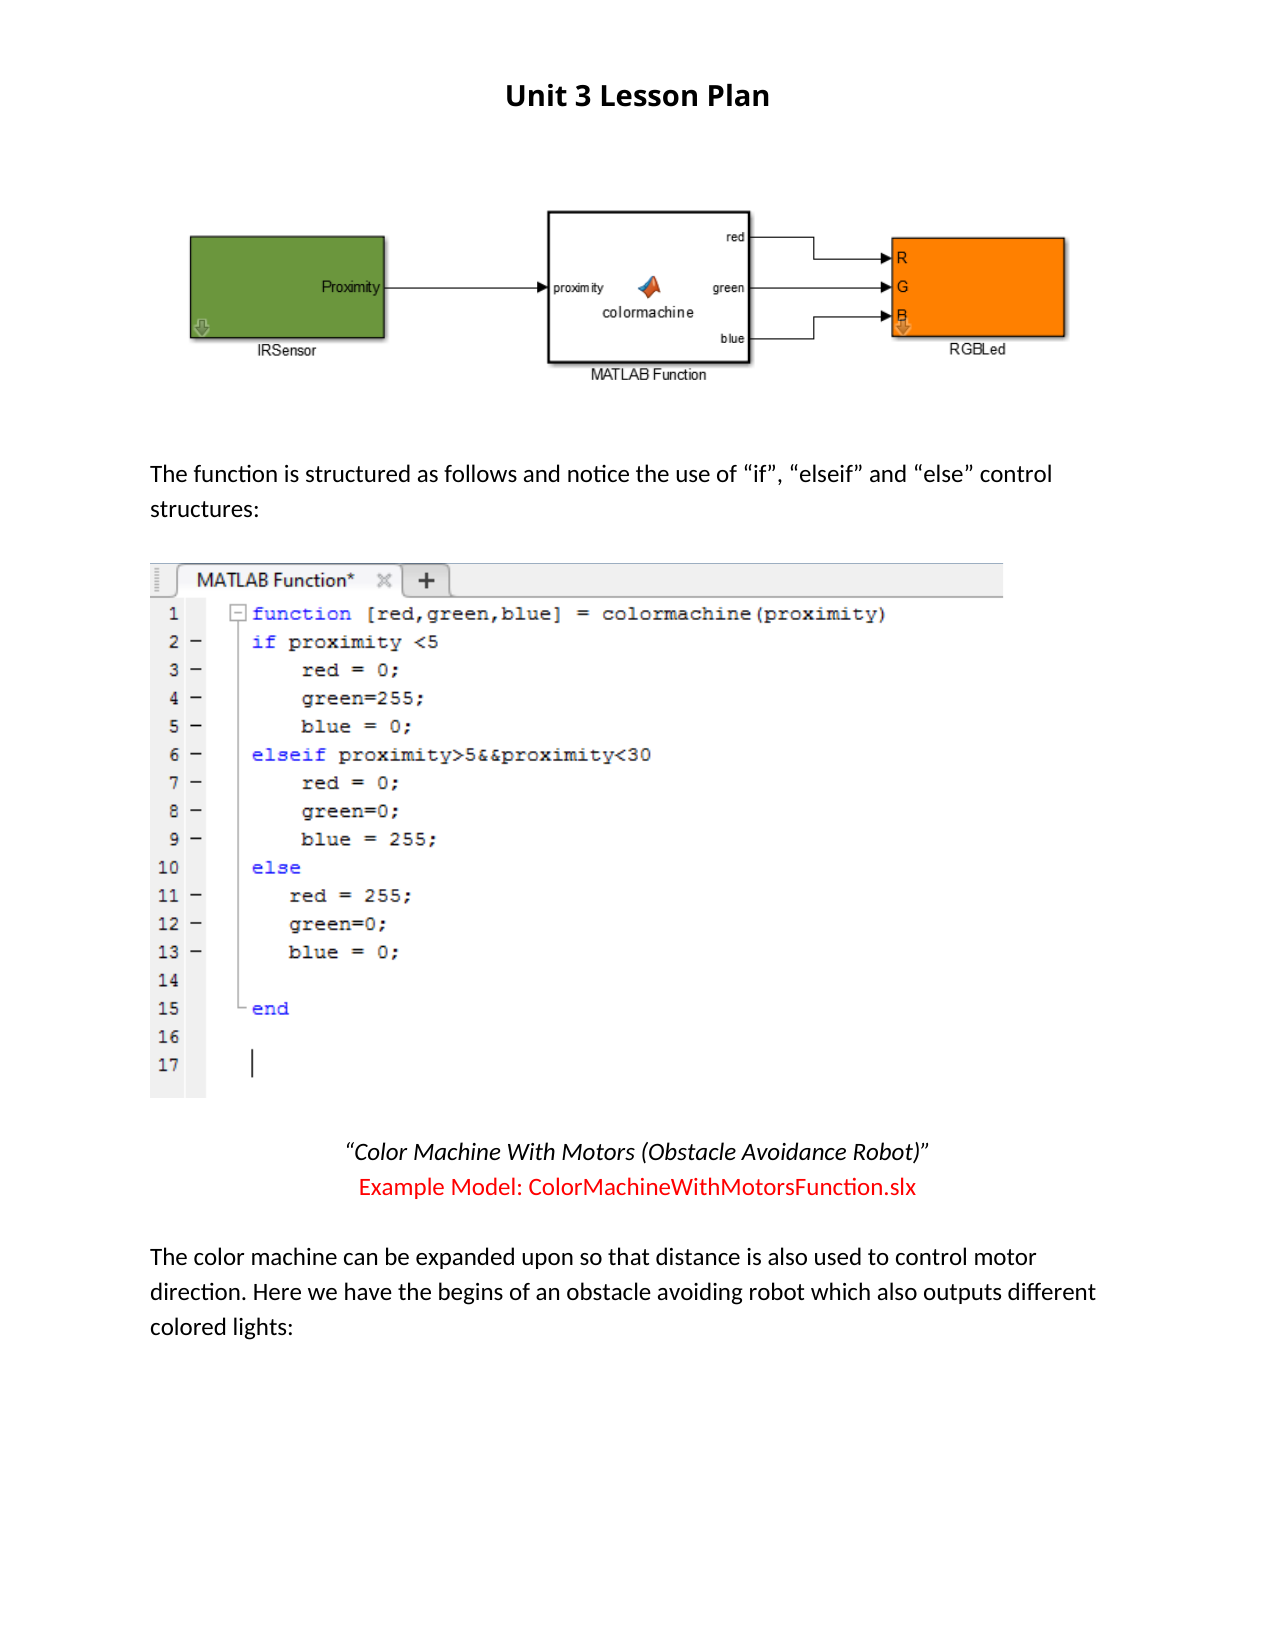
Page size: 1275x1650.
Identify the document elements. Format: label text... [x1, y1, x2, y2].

text The color machine can be expanded upon so that distance is also used to control motor direction. Here we have the begins of an obstacle avoiding robot which also outputs different colored lights: [150, 1241, 1125, 1342]
picture [150, 563, 1004, 1098]
picture [150, 150, 1125, 455]
text “Color Machine With Motors (Obstacle Avoidance Robot)” [150, 1136, 1125, 1167]
text Example Model: ColorMachineWithMotorsFunction.slx [150, 1171, 1125, 1202]
text The function is structured as follows and notice the use of “if”, “elseif” and “else” control structures: [150, 458, 1125, 523]
